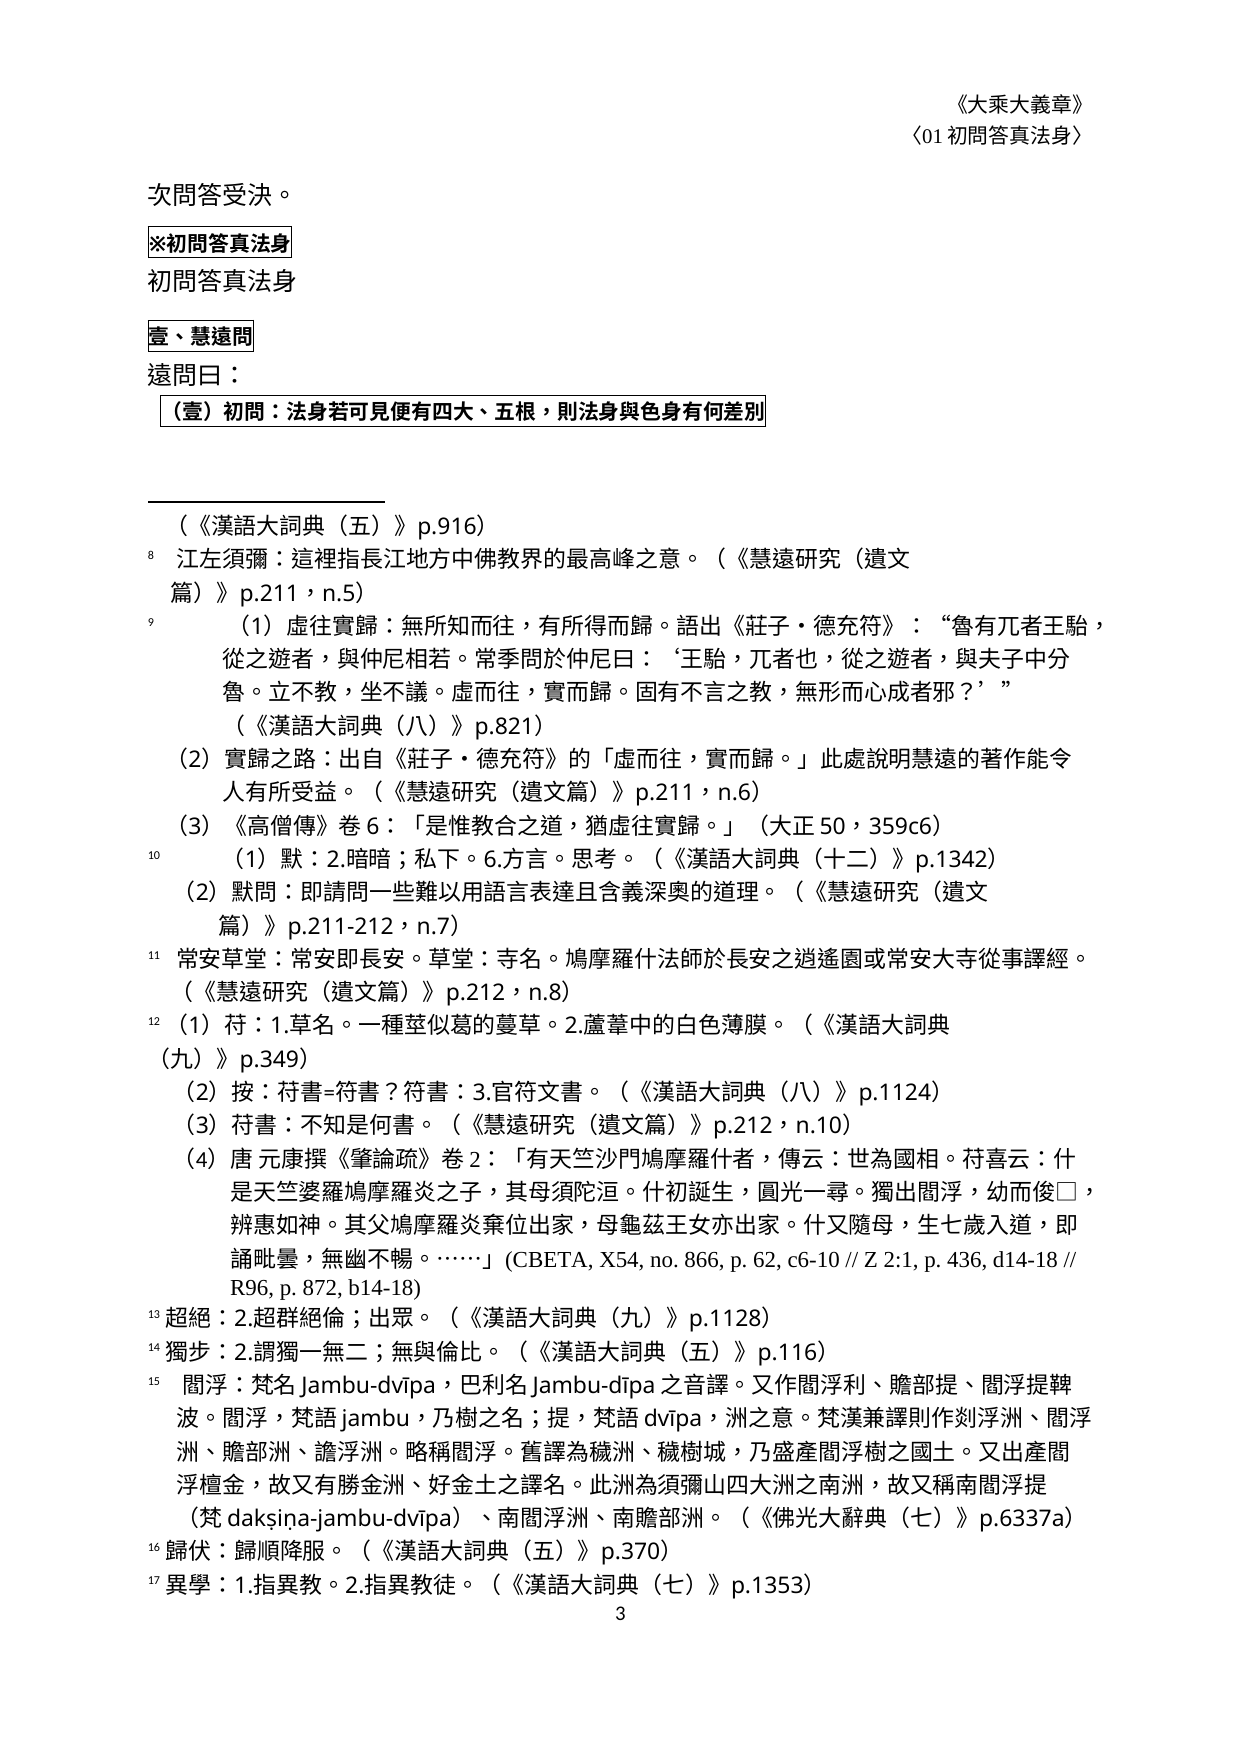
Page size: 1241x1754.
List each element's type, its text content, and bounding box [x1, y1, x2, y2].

text 初問答真法身，次重問答法身，次問答法身像類，次問答法身壽量，次問答三十二相，次問答受決。 [148, 174, 1092, 212]
text 遠問曰： [148, 354, 1092, 392]
text 初問答真法身 [148, 261, 1092, 298]
text （壹）初問：法身若可見便有四大、五根，則法身與色身有何差別 [160, 392, 1092, 429]
text ※初問答真法身 [148, 223, 1092, 261]
text 壹、慧遠問 [148, 317, 1092, 354]
